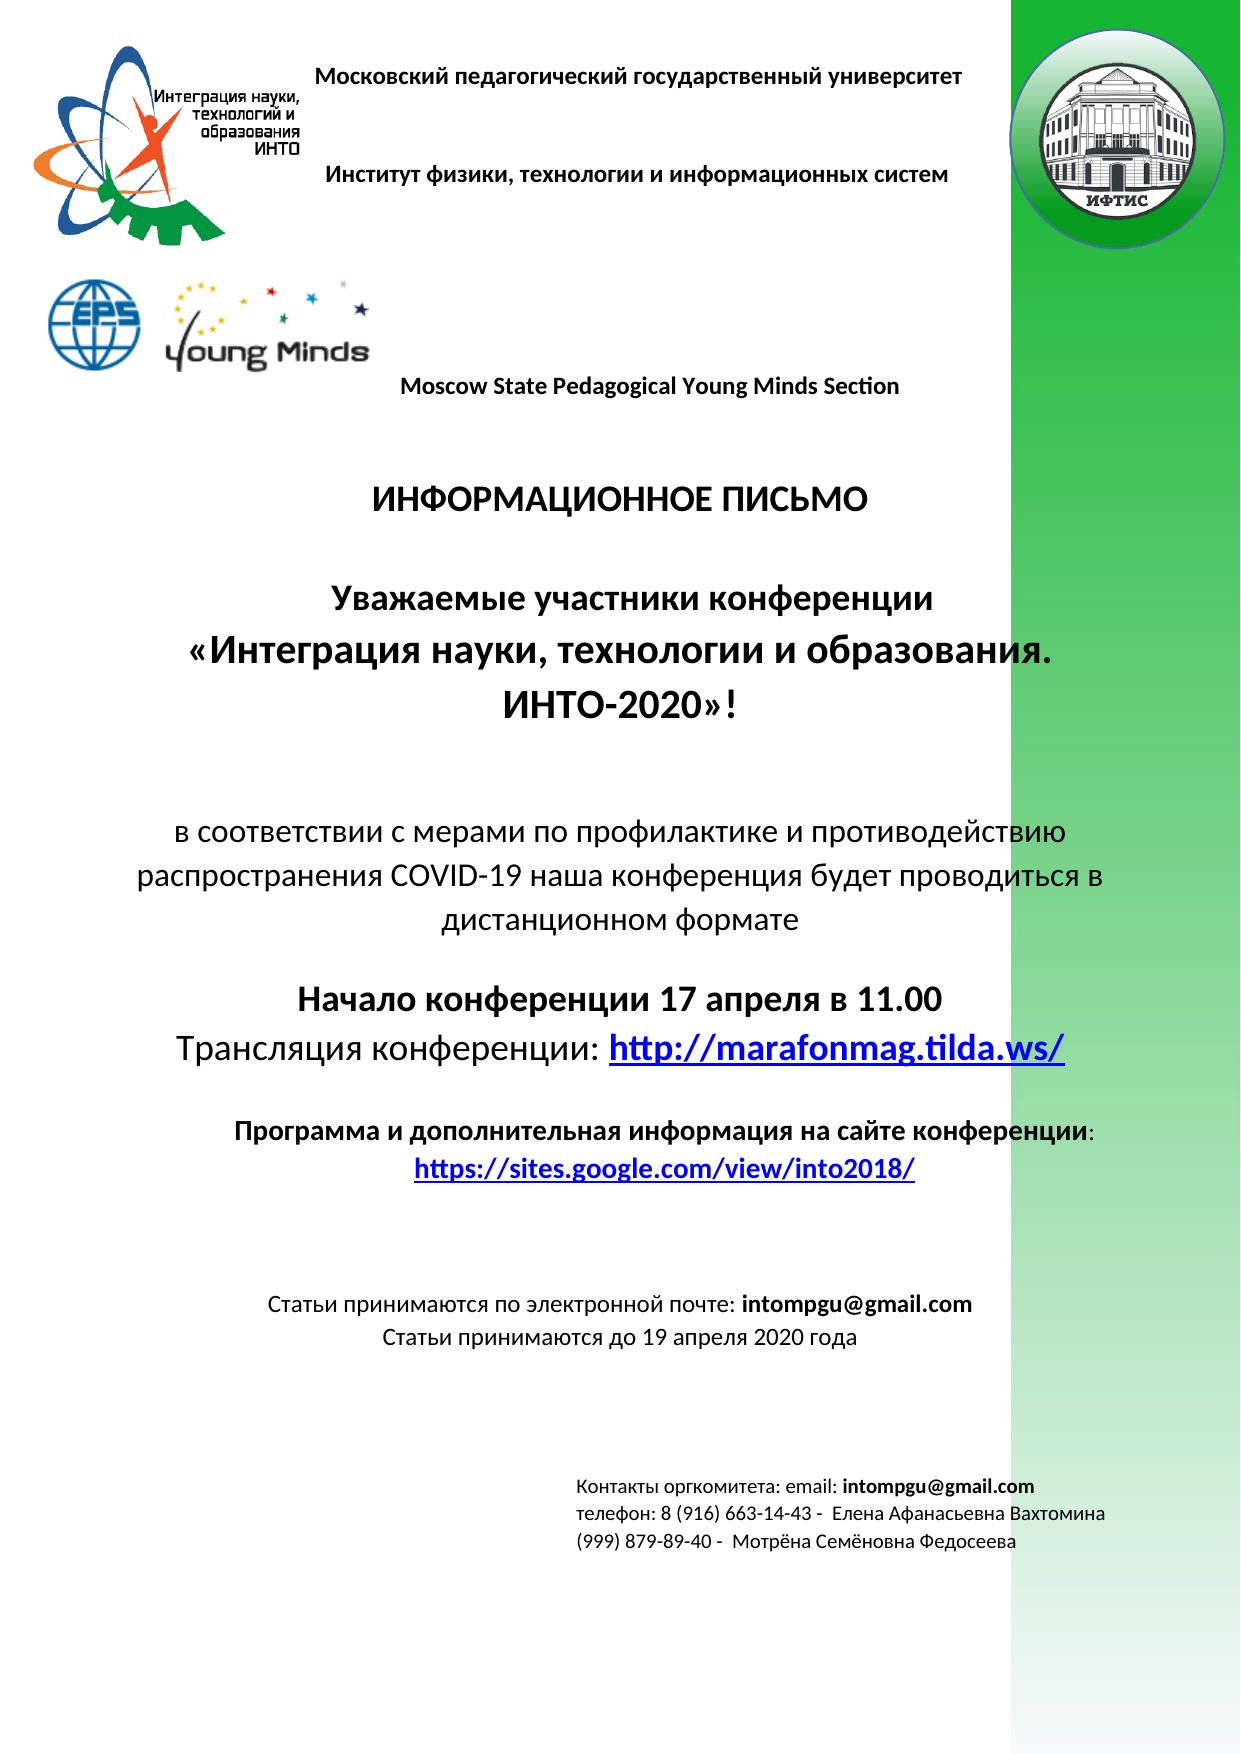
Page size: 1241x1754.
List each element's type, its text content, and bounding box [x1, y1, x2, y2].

text Уважаемые участники конференции [88, 574, 1152, 619]
text ИНТО-2020»! [88, 678, 1152, 729]
text Начало конференции 17 апреля в 11.00 [88, 975, 1152, 1021]
text Контакты оргкомитета: email: intompgu@gmail.com [576, 1473, 1152, 1498]
text Институт физики, технологии и информационных систем [215, 158, 1020, 189]
text https://sites.google.com/view/into2018/ [177, 1151, 1152, 1186]
picture [1034, 61, 1202, 221]
text ИНФОРМАЦИОННОЕ ПИСЬМО [88, 475, 1152, 521]
text «Интеграция науки, технологии и образования. [88, 623, 1152, 674]
text в соответствии с мерами по профилактике и противодействию распространения COVID-19 наша конференция будет проводиться в дистанционном формате [88, 810, 1152, 938]
text Программа и дополнительная информация на сайте конференции: [177, 1112, 1152, 1148]
text телефон: 8 (916) 663-14-43 - Елена Афанасьевна Вахтомина [576, 1501, 1152, 1526]
text (999) 879-89-40 - Мотрёна Семёновна Федосеева [576, 1528, 1152, 1553]
text Московский педагогический государственный университет [200, 60, 1040, 90]
text Статьи принимаются до 19 апреля 2020 года [88, 1321, 1152, 1351]
text Трансляция конференции: http://marafonmag.tilda.ws/ [88, 1024, 1152, 1070]
picture [29, 257, 400, 395]
picture [28, 38, 304, 248]
text Статьи принимаются по электронной почте: intompgu@gmail.com [88, 1288, 1152, 1318]
